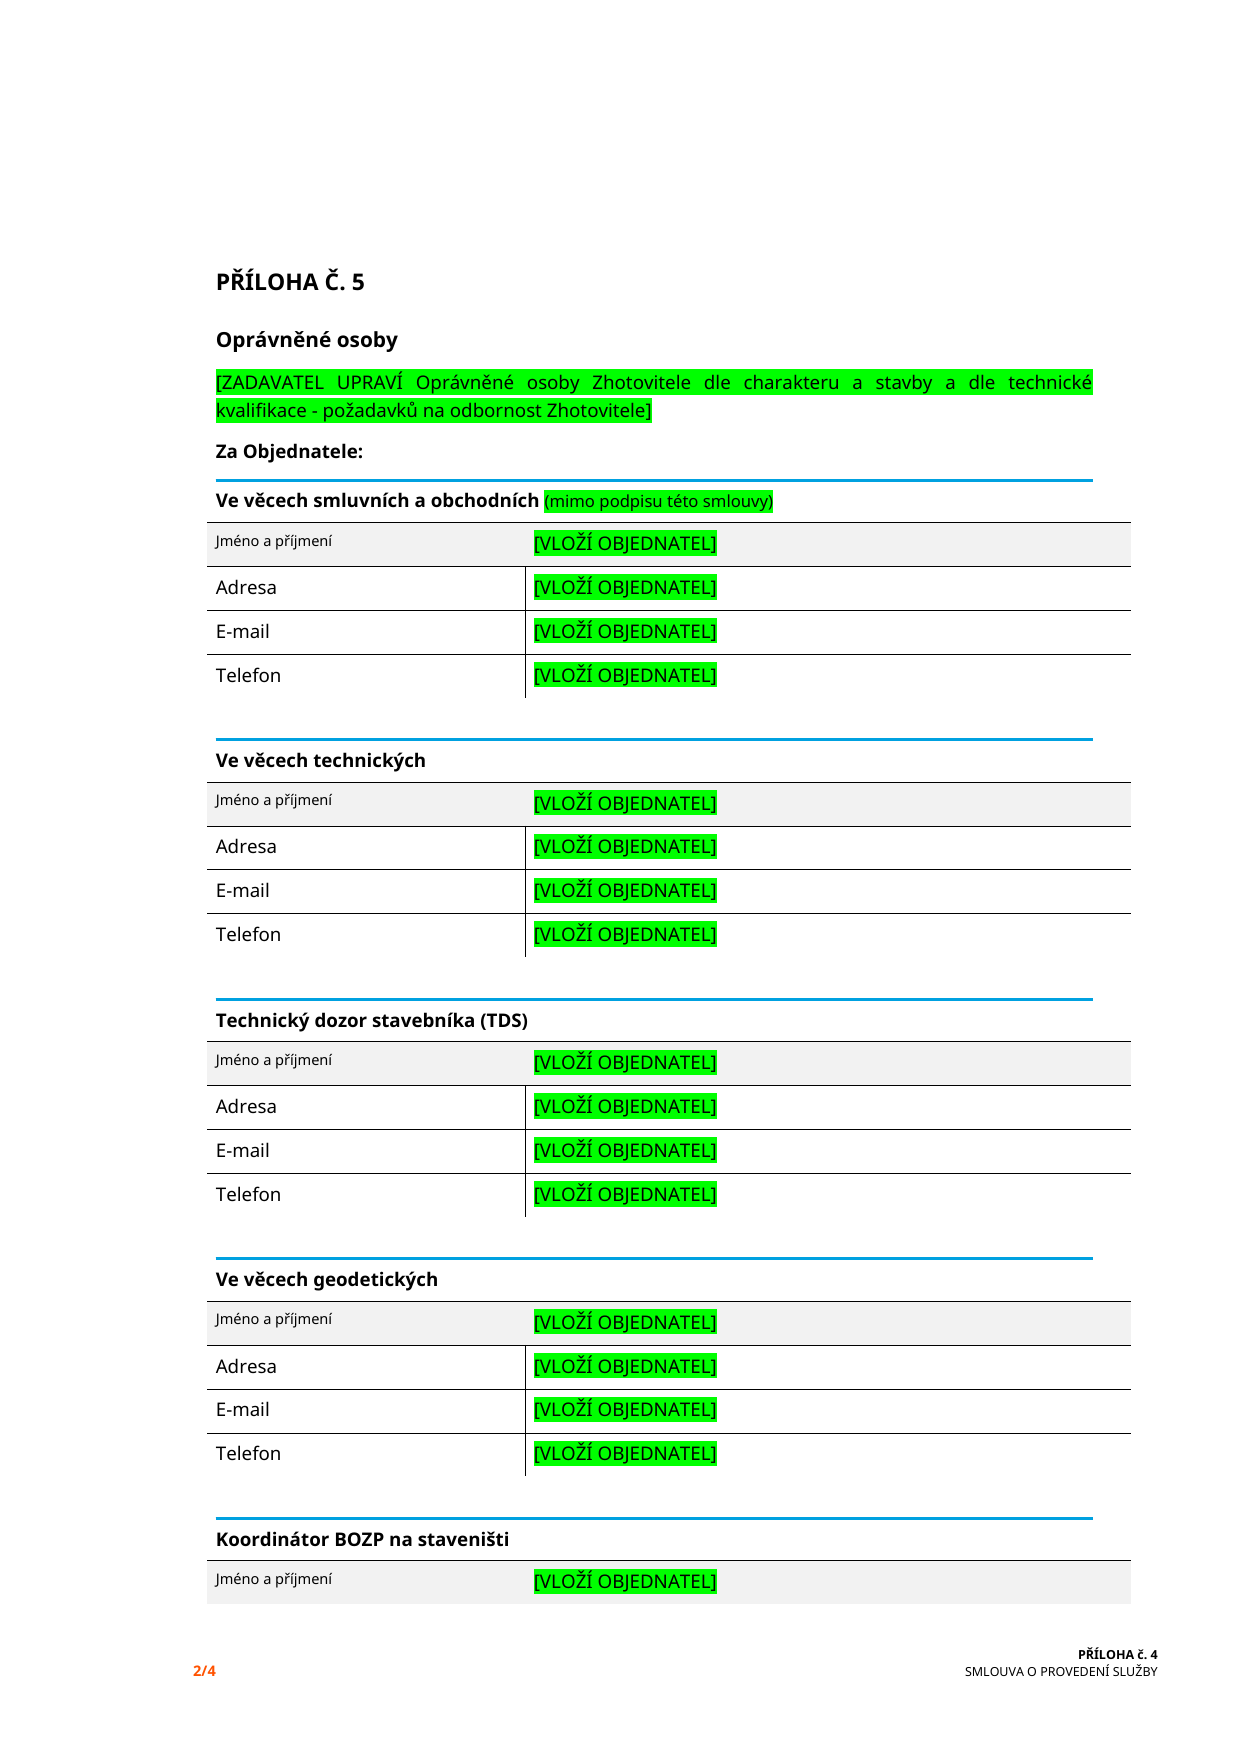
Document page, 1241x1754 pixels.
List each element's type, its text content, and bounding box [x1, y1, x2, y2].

table_cell Telefon [207, 914, 525, 957]
text Technický dozor stavebníka (TDS) [216, 1001, 1093, 1032]
text Za Objednatele: [216, 438, 1093, 463]
table_cell Adresa [207, 567, 525, 610]
table_cell Adresa [207, 1346, 525, 1388]
table_cell E-mail [207, 1130, 525, 1173]
table_cell E-mail [207, 870, 525, 913]
table_header [VLOŽÍ OBJEDNATEL] [526, 1561, 1131, 1604]
table_cell [VLOŽÍ OBJEDNATEL] [526, 1390, 1131, 1432]
table_cell [VLOŽÍ OBJEDNATEL] [526, 1434, 1131, 1476]
table_cell [VLOŽÍ OBJEDNATEL] [526, 827, 1131, 869]
table_header Jméno a příjmení [207, 783, 526, 826]
table_cell [VLOŽÍ OBJEDNATEL] [526, 870, 1131, 913]
table_cell [VLOŽÍ OBJEDNATEL] [526, 1130, 1131, 1173]
text Ve věcech technických [216, 741, 1093, 773]
table_header Jméno a příjmení [207, 1042, 526, 1085]
table_cell Telefon [207, 1434, 525, 1476]
text [ZADAVATEL UPRAVÍ Oprávněné osoby Zhotovitele dle charakteru a stavby a dle technické kvalifikace - požadavků na odbornost Zhotovitele] [216, 395, 1093, 423]
table_cell Telefon [207, 1174, 525, 1217]
table_cell E-mail [207, 1390, 525, 1432]
text Ve věcech geodetických [216, 1260, 1093, 1292]
table_cell [VLOŽÍ OBJEDNATEL] [526, 1346, 1131, 1388]
text Koordinátor BOZP na staveništi [216, 1520, 1093, 1552]
table_header [VLOŽÍ OBJEDNATEL] [526, 783, 1131, 826]
table_header [VLOŽÍ OBJEDNATEL] [526, 1302, 1131, 1345]
table_cell [VLOŽÍ OBJEDNATEL] [526, 1086, 1131, 1129]
table_cell [VLOŽÍ OBJEDNATEL] [526, 1174, 1131, 1217]
table_header [VLOŽÍ OBJEDNATEL] [526, 1042, 1131, 1085]
text Ve věcech smluvních a obchodních (mimo podpisu této smlouvy) [216, 482, 1093, 513]
table_header Jméno a příjmení [207, 1302, 526, 1345]
text Příloha č. 5 [216, 266, 1093, 297]
table_cell Adresa [207, 1086, 525, 1129]
table_cell [VLOŽÍ OBJEDNATEL] [526, 655, 1131, 697]
table_cell [VLOŽÍ OBJEDNATEL] [526, 567, 1131, 610]
table_cell [VLOŽÍ OBJEDNATEL] [526, 611, 1131, 654]
table_cell [VLOŽÍ OBJEDNATEL] [526, 914, 1131, 957]
table_cell Adresa [207, 827, 525, 869]
table_header Jméno a příjmení [207, 1561, 526, 1604]
table_cell Telefon [207, 655, 525, 697]
text Oprávněné osoby [216, 326, 1093, 354]
table_header Jméno a příjmení [207, 523, 526, 566]
table_cell E-mail [207, 611, 525, 654]
table_header [VLOŽÍ OBJEDNATEL] [526, 523, 1131, 566]
